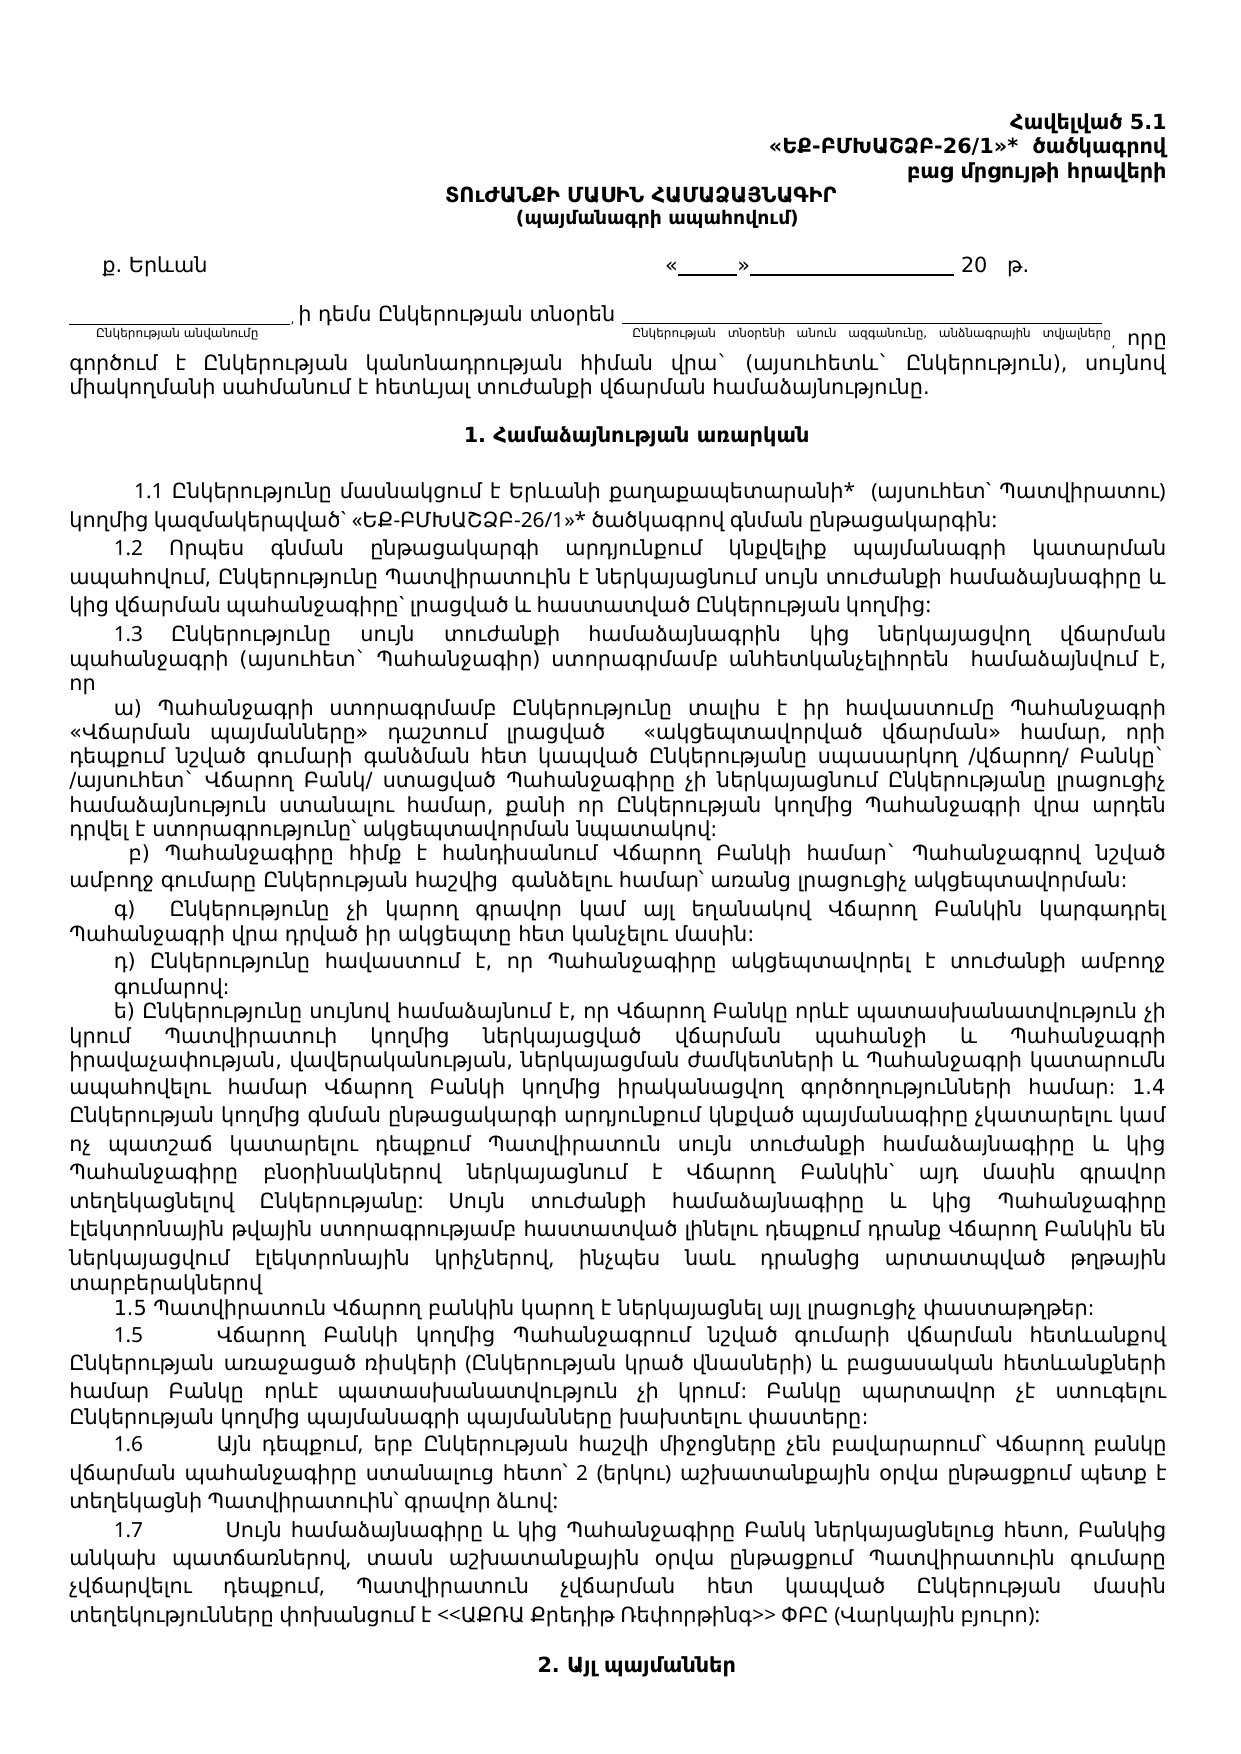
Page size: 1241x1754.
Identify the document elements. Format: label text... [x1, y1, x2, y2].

list Վճարող Բանկի կողմից Պահանջագրում նշված գումարի վճարման հետևանքով Ընկերության առաջացած ռիսկերի (Ընկերության կրած վնասների) և բացասական հետևանքների համար Բանկը որևէ պատասխանատվություն չի կրում: Բանկը պարտավոր չէ ստուգելու Ընկերության կողմից պայմանագրի պայմանները խախտելու փաստերը: [69, 1320, 1167, 1429]
text 1. Համաձայնության առարկան [107, 423, 1167, 448]
text ք. Երևան « » 20 թ. [69, 253, 1167, 278]
text (պայմանագրի ապահովում) [69, 207, 1167, 229]
text ա) Պահանջագրի ստորագրմամբ Ընկերությունը տալիս է իր հավաստումը Պահանջագրի «Վճարման պայմանները» դաշտում լրացված «ակցեպտավորված վճարման» համար, որի դեպքում նշված գումարի գանձման հետ կապված Ընկերությանը սպասարկող /վճարող/ Բանկը` /այսուհետ` Վճարող Բանկ/ ստացված Պահանջագիրը չի ներկայացնում Ընկերությանը լրացուցիչ համաձայնություն ստանալու համար, քանի որ Ընկերության կողմից Պահանջագրի վրա արդեն դրվել է ստորագրությունը՝ ակցեպտավորման նպատակով: [69, 696, 1167, 841]
list Սույն համաձայնագիրը և կից Պահանջագիրը Բանկ ներկայացնելուց հետո, Բանկից անկախ պատճառներով, տասն աշխատանքային օրվա ընթացքում Պատվիրատուին գումարը չվճարվելու դեպքում, Պատվիրատուն չվճարման հետ կապված Ընկերության մասին տեղեկությունները փոխանցում է <<ԱՔՌԱ Քրեդիթ Ռեփորթինգ>> ՓԲԸ (Վարկային բյուրո): [69, 1515, 1167, 1628]
text դ) Ընկերությունը հավաստում է, որ Պահանջագիրը ակցեպտավորել է տուժանքի ամբողջ գումարով: [113, 947, 1167, 999]
list Այն դեպքում, երբ Ընկերության հաշվի միջոցները չեն բավարարում՝ Վճարող բանկը վճարման պահանջագիրը ստանալուց հետո՝ 2 (երկու) աշխատանքային օրվա ընթացքում պետք է տեղեկացնի Պատվիրատուին՝ գրավոր ձևով: [69, 1429, 1167, 1515]
text 1.3 Ընկերությունը սույն տուժանքի համաձայնագրին կից ներկայացվող վճարման պահանջագրի (այսուհետ` Պահանջագիր) ստորագրմամբ անհետկանչելիորեն համաձայնվում է, որ [69, 619, 1167, 696]
text ե) Ընկերությունը սույնով համաձայնում է, որ Վճարող Բանկը որևէ պատասխանատվություն չի կրում Պատվիրատուի կողմից ներկայացված վճարման պահանջի և Պահանջագրի իրավաչափության, վավերականության, ներկայացման ժամկետների և Պահանջագրի կատարումն ապահովելու համար Վճարող Բանկի կողմից իրականացվող գործողությունների համար: 1.4 Ընկերության կողմից գնման ընթացակարգի արդյունքում կնքված պայմանագիրը չկատարելու կամ ոչ պատշաճ կատարելու դեպքում Պատվիրատուն սույն տուժանքի համաձայնագիրը և կից Պահանջագիրը բնօրինակներով ներկայացնում է Վճարող Բանկին` այդ մասին գրավոր տեղեկացնելով Ընկերությանը: Սույն տուժանքի համաձայնագիրը և կից Պահանջագիրը էլեկտրոնային թվային ստորագրությամբ հաստատված լինելու դեպքում դրանք Վճարող Բանկին են ներկայացվում էլեկտրոնային կրիչներով, ինչպես նաև դրանցից արտատպված թղթային տարբերակներով [69, 999, 1167, 1296]
text 1.5 Պատվիրատուն Վճարող բանկին կարող է ներկայացնել այլ լրացուցիչ փաստաթղթեր: [69, 1296, 1167, 1320]
text 1.1 Ընկերությունը մասնակցում է Երևանի քաղաքապետարանի* (այսուհետ` Պատվիրատու) կողմից կազմակերպված` «ԵՔ-ԲՄԽԱՇՁԲ-26/1»* ծածկագրով գնման ընթացակարգին: [69, 476, 1167, 533]
text բաց մրցույթի հրավերի [69, 159, 1167, 183]
text բ) Պահանջագիրը հիմք է հանդիսանում Վճարող Բանկի համար` Պահանջագրով նշված ամբողջ գումարը Ընկերության հաշվից գանձելու համար՝ առանց լրացուցիչ ակցեպտավորման: [69, 841, 1167, 894]
text Հավելված 5.1 [69, 110, 1167, 134]
text 2. Այլ պայմաններ [107, 1653, 1167, 1677]
text «ԵՔ-ԲՄԽԱՇՁԲ-26/1»* ծածկագրով [69, 134, 1167, 159]
text ՏՈւԺԱՆՔԻ ՄԱՍԻՆ ՀԱՄԱՁԱՅՆԱԳԻՐ [69, 183, 1167, 207]
text գ) Ընկերությունը չի կարող գրավոր կամ այլ եղանակով Վճարող Բանկին կարգադրել Պահանջագրի վրա դրված իր ակցեպտը հետ կանչելու մասին: [69, 894, 1167, 947]
text Ընկերության անվանումը Ընկերության տնօրենի անուն ազգանունը, անձնագրային տվյալները, որը գործում է Ընկերության կանոնադրության հիման վրա` (այսուհետև` Ընկերություն), սույնով միակողմանի սահմանում է հետևյալ տուժանքի վճարման համաձայնությունը. [69, 326, 1167, 399]
text 1.2 Որպես գնման ընթացակարգի արդյունքում կնքվելիք պայմանագրի կատարման ապահովում, Ընկերությունը Պատվիրատուին է ներկայացնում սույն տուժանքի համաձայնագիրը և կից վճարման պահանջագիրը` լրացված և հաստատված Ընկերության կողմից: [69, 533, 1167, 619]
text , ի դեմս Ընկերության տնօրեն [69, 302, 1167, 326]
